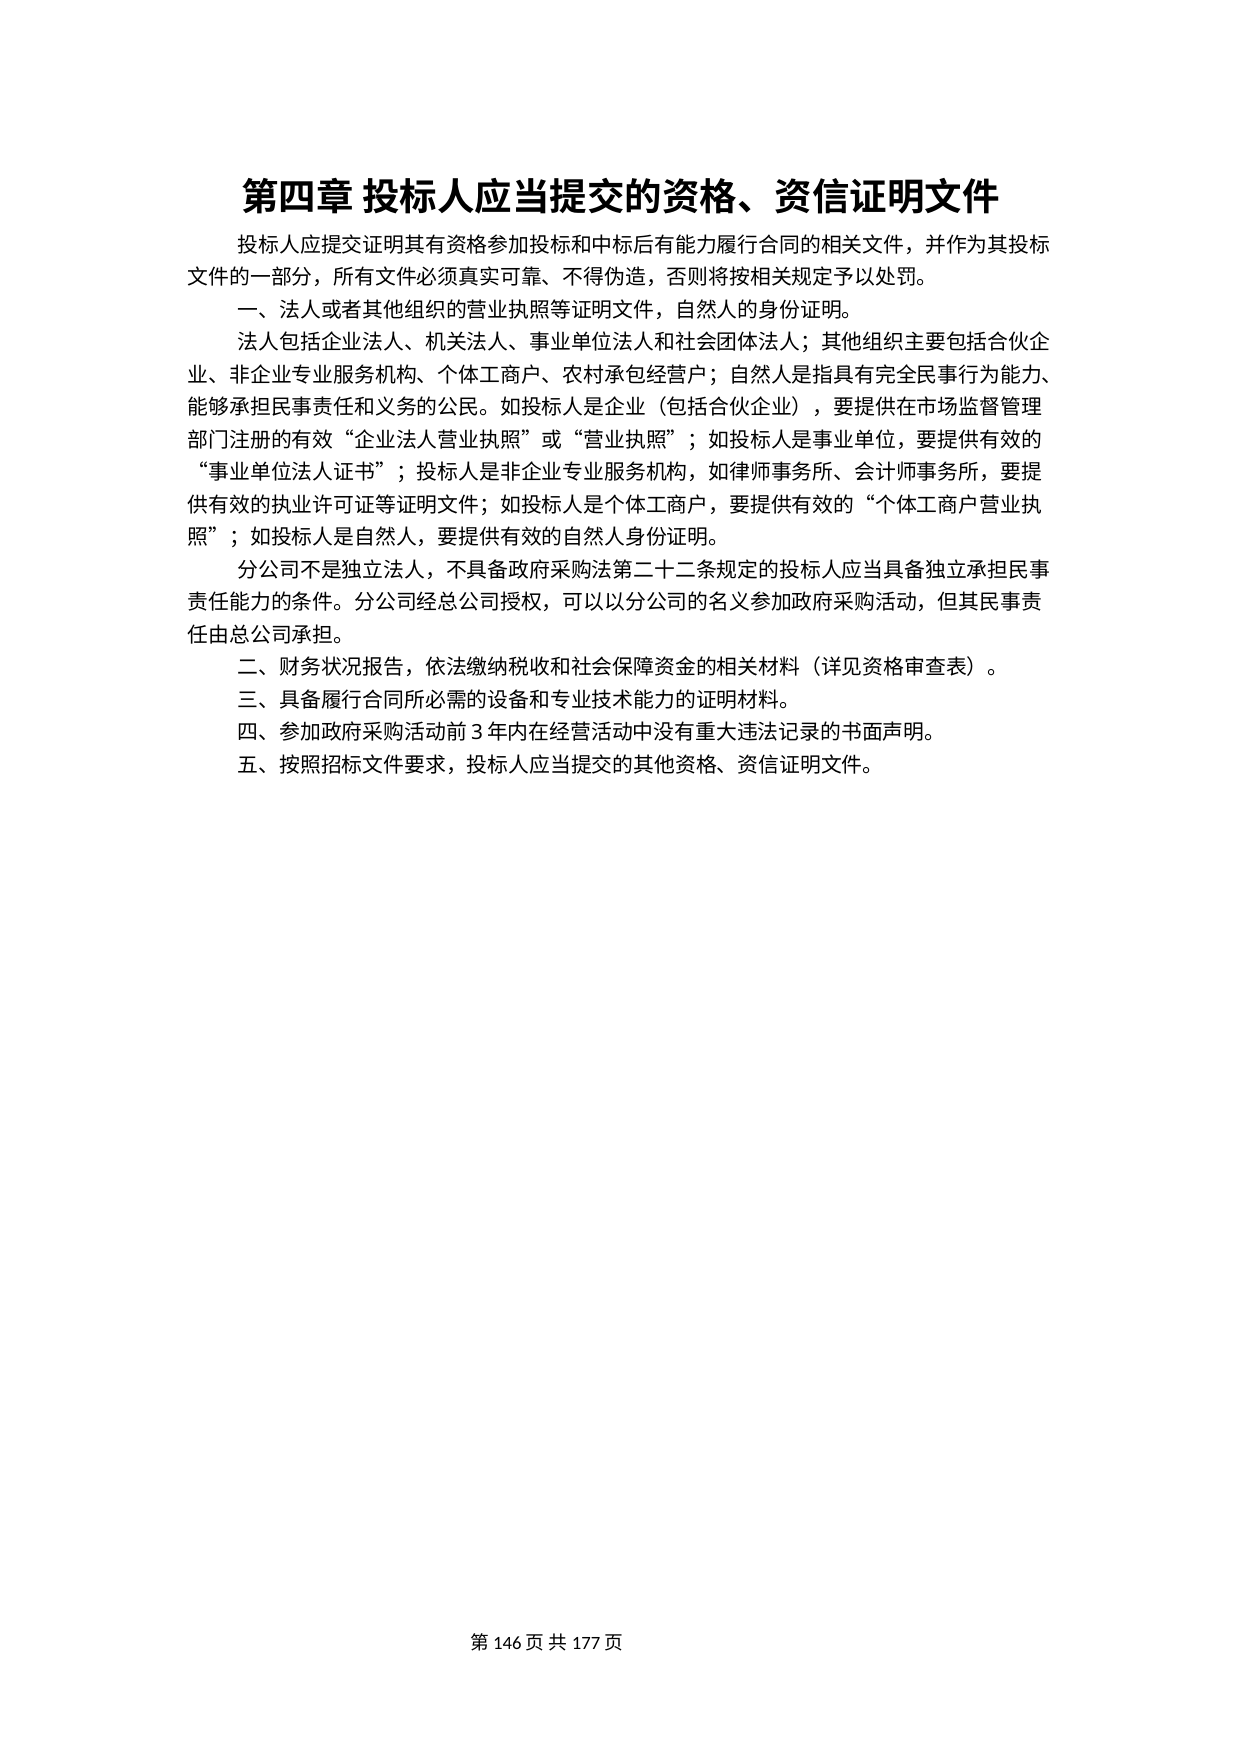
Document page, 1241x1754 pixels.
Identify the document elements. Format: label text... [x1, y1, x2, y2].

text 四、参加政府采购活动前3年内在经营活动中没有重大违法记录的书面声明。 [187, 714, 1053, 747]
text 二、财务状况报告，依法缴纳税收和社会保障资金的相关材料（详见资格审查表）。 [187, 649, 1053, 682]
text 第四章 投标人应当提交的资格、资信证明文件 [187, 162, 1053, 227]
text 一、法人或者其他组织的营业执照等证明文件，自然人的身份证明。 [187, 292, 1053, 324]
text 分公司不是独立法人，不具备政府采购法第二十二条规定的投标人应当具备独立承担民事责任能力的条件。分公司经总公司授权，可以以分公司的名义参加政府采购活动，但其民事责任由总公司承担。 [187, 552, 1053, 649]
text 投标人应提交证明其有资格参加投标和中标后有能力履行合同的相关文件，并作为其投标文件的一部分，所有文件必须真实可靠、不得伪造，否则将按相关规定予以处罚。 [187, 227, 1053, 292]
text 法人包括企业法人、机关法人、事业单位法人和社会团体法人；其他组织主要包括合伙企业、非企业专业服务机构、个体工商户、农村承包经营户；自然人是指具有完全民事行为能力、能够承担民事责任和义务的公民。如投标人是企业（包括合伙企业），要提供在市场监督管理部门注册的有效“企业法人营业执照”或“营业执照”；如投标人是事业单位，要提供有效的“事业单位法人证书”；投标人是非企业专业服务机构，如律师事务所、会计师事务所，要提供有效的执业许可证等证明文件；如投标人是个体工商户，要提供有效的“个体工商户营业执照”；如投标人是自然人，要提供有效的自然人身份证明。 [187, 324, 1053, 552]
text 三、具备履行合同所必需的设备和专业技术能力的证明材料。 [187, 682, 1053, 714]
text 五、按照招标文件要求，投标人应当提交的其他资格、资信证明文件。 [187, 747, 1053, 779]
